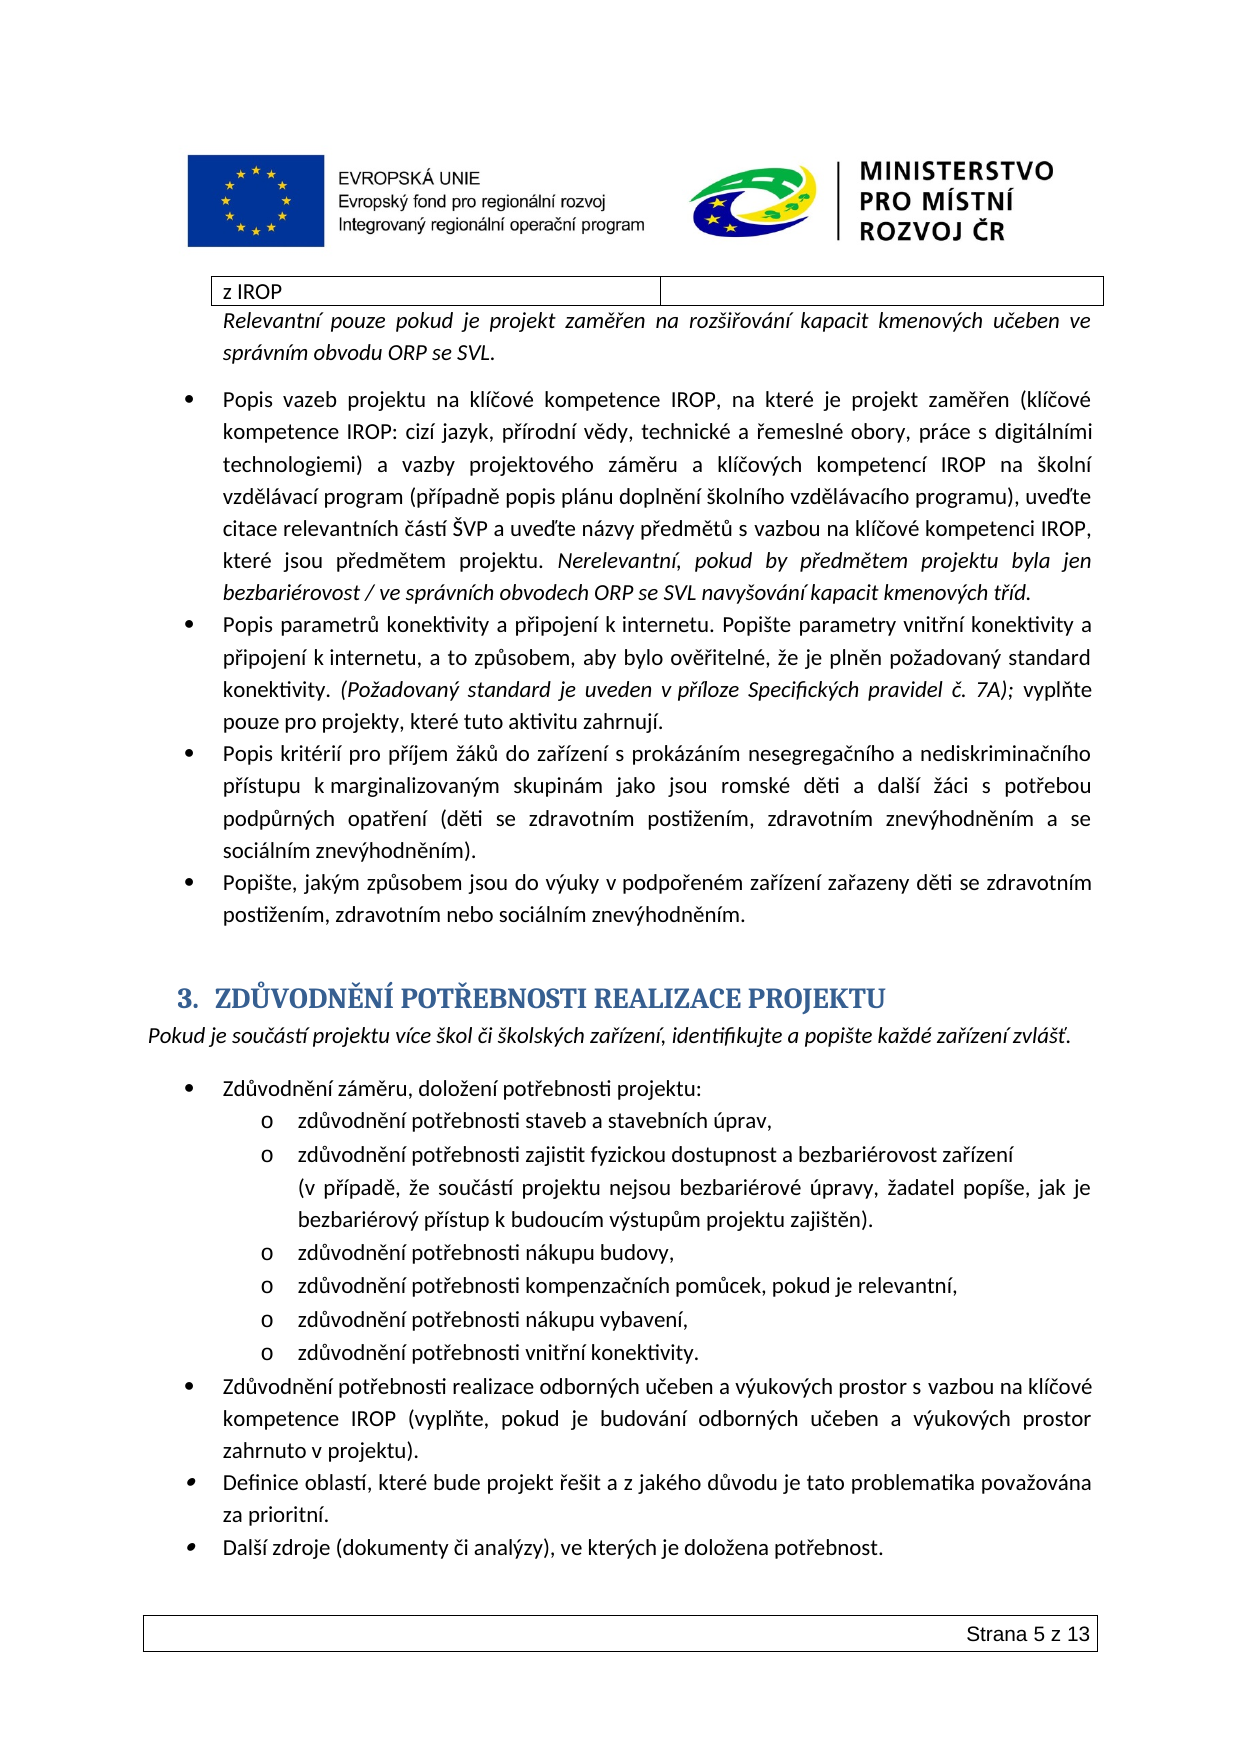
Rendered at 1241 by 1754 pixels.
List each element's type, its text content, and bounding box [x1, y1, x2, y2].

list zdůvodnění potřebnosti nákupu budovy, [260, 1238, 1093, 1267]
list Další zdroje (dokumenty či analýzy), ve kterých je doložena potřebnost. [185, 1533, 1093, 1561]
list zdůvodnění potřebnosti nákupu vybavení, [260, 1305, 1093, 1334]
list zdůvodnění potřebnosti vnitřní konektivity. [260, 1338, 1093, 1367]
list zdůvodnění potřebnosti staveb a stavebních úprav, [260, 1106, 1093, 1135]
list (v případě, že součástí projektu nejsou bezbariérové úpravy, žadatel popíše, jak je bezbariérový přístup k budoucím výstupům projektu zajištěn). [298, 1173, 1093, 1233]
list Zdůvodnění záměru, doložení potřebnosti projektu: [185, 1074, 1093, 1102]
picture [157, 123, 1083, 277]
list Popis parametrů konektivity a připojení k internetu. Popište parametry vnitřní konektivity a připojení k internetu, a to způsobem, aby bylo ověřitelné, že je plněn požadovaný standard konektivity. (Požadovaný standard je uveden v příloze Specifických pravidel č. 7A); vyplňte pouze pro projekty, které tuto aktivitu zahrnují. [185, 611, 1093, 735]
list Popište, jakým způsobem jsou do výuky v podpořeném zařízení zařazeny děti se zdravotním postižením, zdravotním nebo sociálním znevýhodněním. [185, 868, 1093, 928]
list Relevantní pouze pokud je projekt zaměřen na rozšiřování kapacit kmenových učeben ve správním obvodu ORP se SVL. [223, 306, 1093, 367]
text Pokud je součástí projektu více škol či školských zařízení, identifikujte a popište každé zařízení zvlášť. [148, 1021, 1093, 1049]
list Zdůvodnění potřebnosti realizace odborných učeben a výukových prostor s vazbou na klíčové kompetence IROP (vyplňte, pokud je budování odborných učeben a výukových prostor zahrnuto v projektu). [185, 1372, 1093, 1464]
list zdůvodnění potřebnosti zajistit fyzickou dostupnost a bezbariérovost zařízení [260, 1140, 1093, 1169]
table_cell Kapacita vybudovaných kmenových učeben z IROP [212, 277, 660, 305]
list zdůvodnění potřebnosti kompenzačních pomůcek, pokud je relevantní, [260, 1271, 1093, 1300]
table_cell [661, 277, 1103, 305]
list Popis kritérií pro příjem žáků do zařízení s prokázáním nesegregačního a nediskriminačního přístupu k marginalizovaným skupinám jako jsou romské děti a další žáci s potřebou podpůrných opatření (děti se zdravotním postižením, zdravotním znevýhodněním a se sociálním znevýhodněním). [185, 739, 1093, 864]
list Popis vazeb projektu na klíčové kompetence IROP, na které je projekt zaměřen (klíčové kompetence IROP: cizí jazyk, přírodní vědy, technické a řemeslné obory, práce s digitálními technologiemi) a vazby projektového záměru a klíčových kompetencí IROP na školní vzdělávací program (případně popis plánu doplnění školního vzdělávacího programu), uveďte citace relevantních částí ŠVP a uveďte názvy předmětů s vazbou na klíčové kompetenci IROP, které jsou předmětem projektu. Nerelevantní, pokud by předmětem projektu byla jen bezbariérovost / ve správních obvodech ORP se SVL navyšování kapacit kmenových tříd. [185, 385, 1093, 606]
subtitle ZDŮVODNĚNÍ POTŘEBNOSTI REALIZACE PROJEKTU [177, 982, 1093, 1016]
list Definice oblastí, které bude projekt řešit a z jakého důvodu je tato problematika považována za prioritní. [185, 1468, 1093, 1529]
